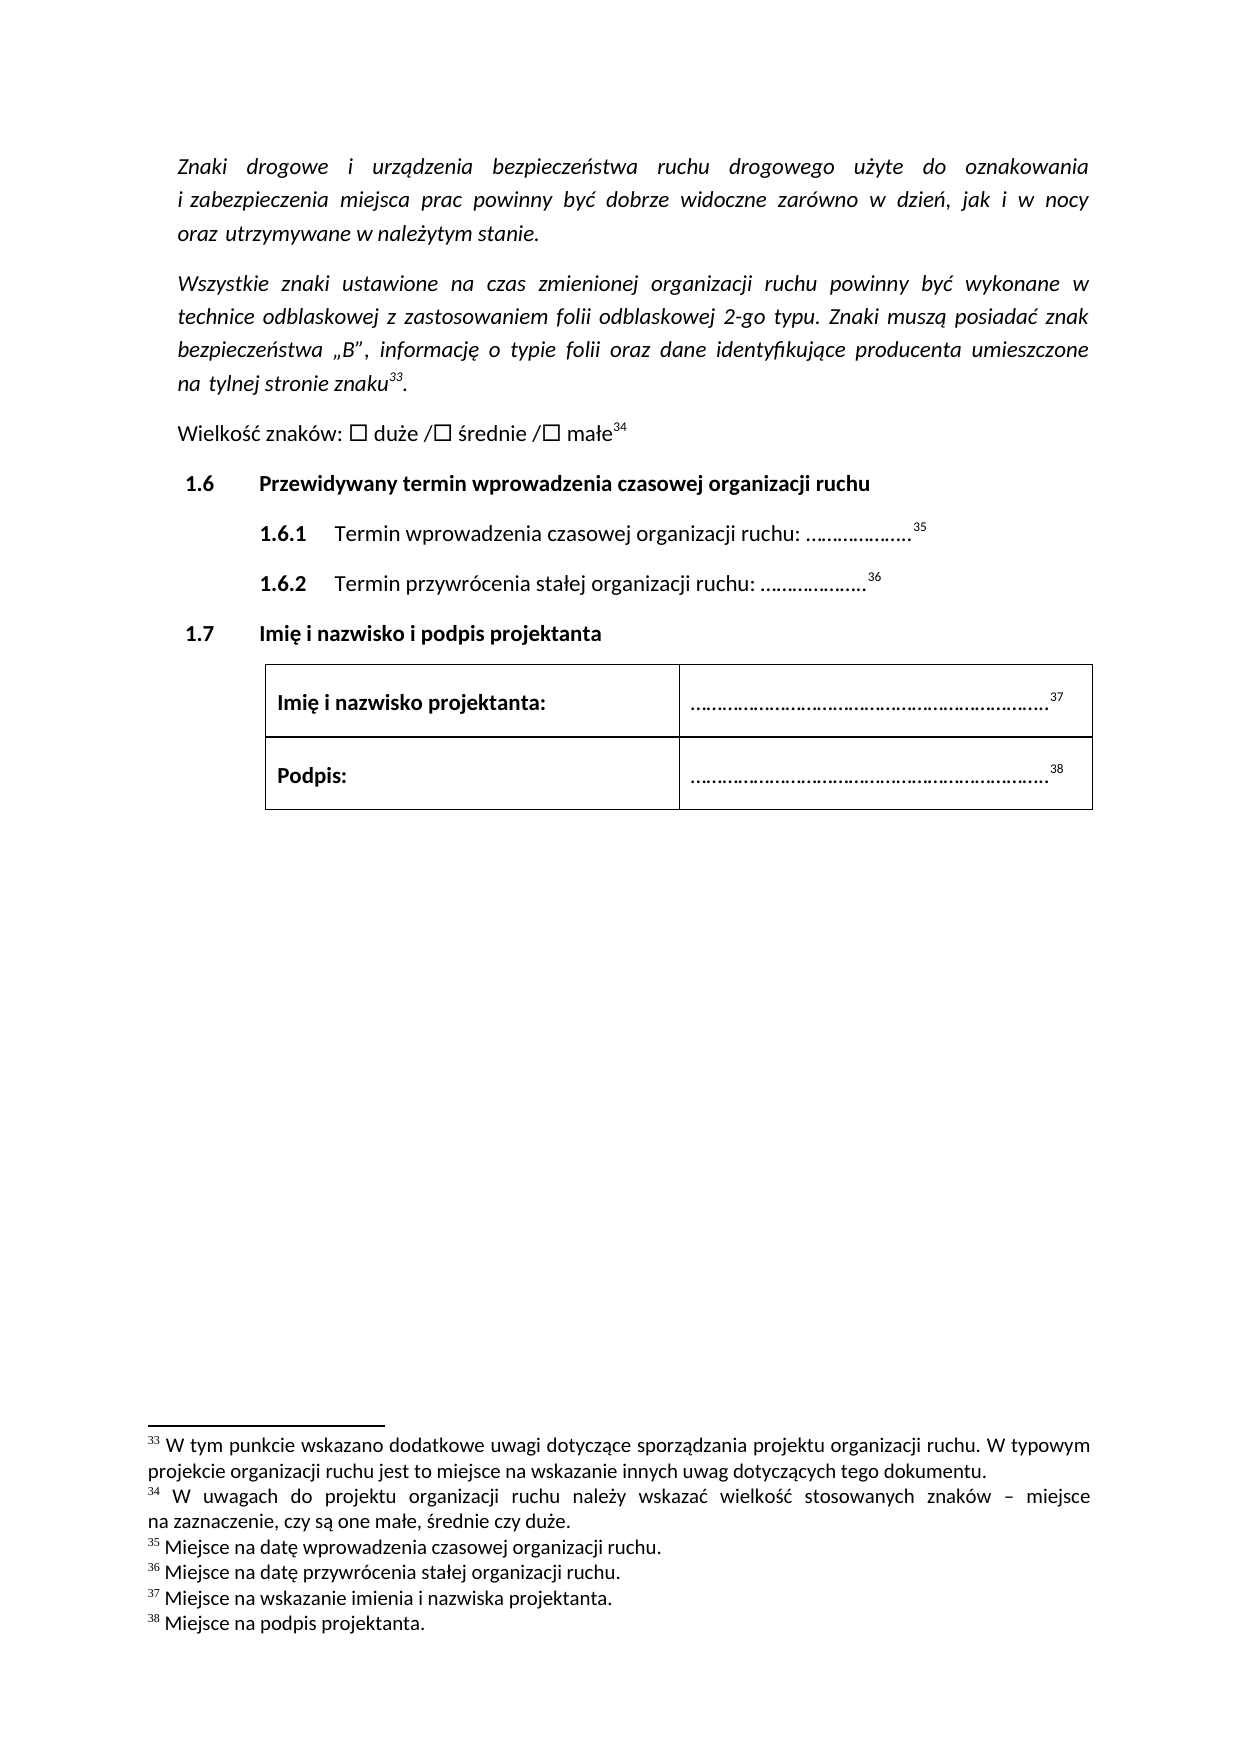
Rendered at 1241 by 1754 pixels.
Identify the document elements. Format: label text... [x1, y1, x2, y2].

list Termin przywrócenia stałej organizacji ruchu: ……………….. [259, 564, 1093, 598]
text Wszystkie znaki ustawione na czas zmienionej organizacji ruchu powinny być wykonane w technice odblaskowej z zastosowaniem folii odblaskowej 2-go typu. Znaki muszą posiadać znak bezpieczeństwa „B”, informację o typie folii oraz dane identyfikujące producenta umieszczone na tylnej stronie znaku. [177, 264, 1093, 398]
list Termin wprowadzenia czasowej organizacji ruchu: ……………….. [259, 514, 1093, 548]
list Imię i nazwisko i podpis projektanta [185, 614, 1093, 648]
table_cell ………………………………………………………….. [680, 738, 1092, 809]
table_cell Podpis: [266, 738, 679, 809]
table_header ………………………………………………………….. [680, 665, 1092, 736]
text Wielkość znaków: duże / średnie / małe [177, 414, 1093, 448]
table_header Imię i nazwisko projektanta: [266, 665, 679, 736]
list Przewidywany termin wprowadzenia czasowej organizacji ruchu [185, 464, 1093, 498]
text Znaki drogowe i urządzenia bezpieczeństwa ruchu drogowego użyte do oznakowania i zabezpieczenia miejsca prac powinny być dobrze widoczne zarówno w dzień, jak i w nocy oraz utrzymywane w należytym stanie. [177, 148, 1093, 248]
